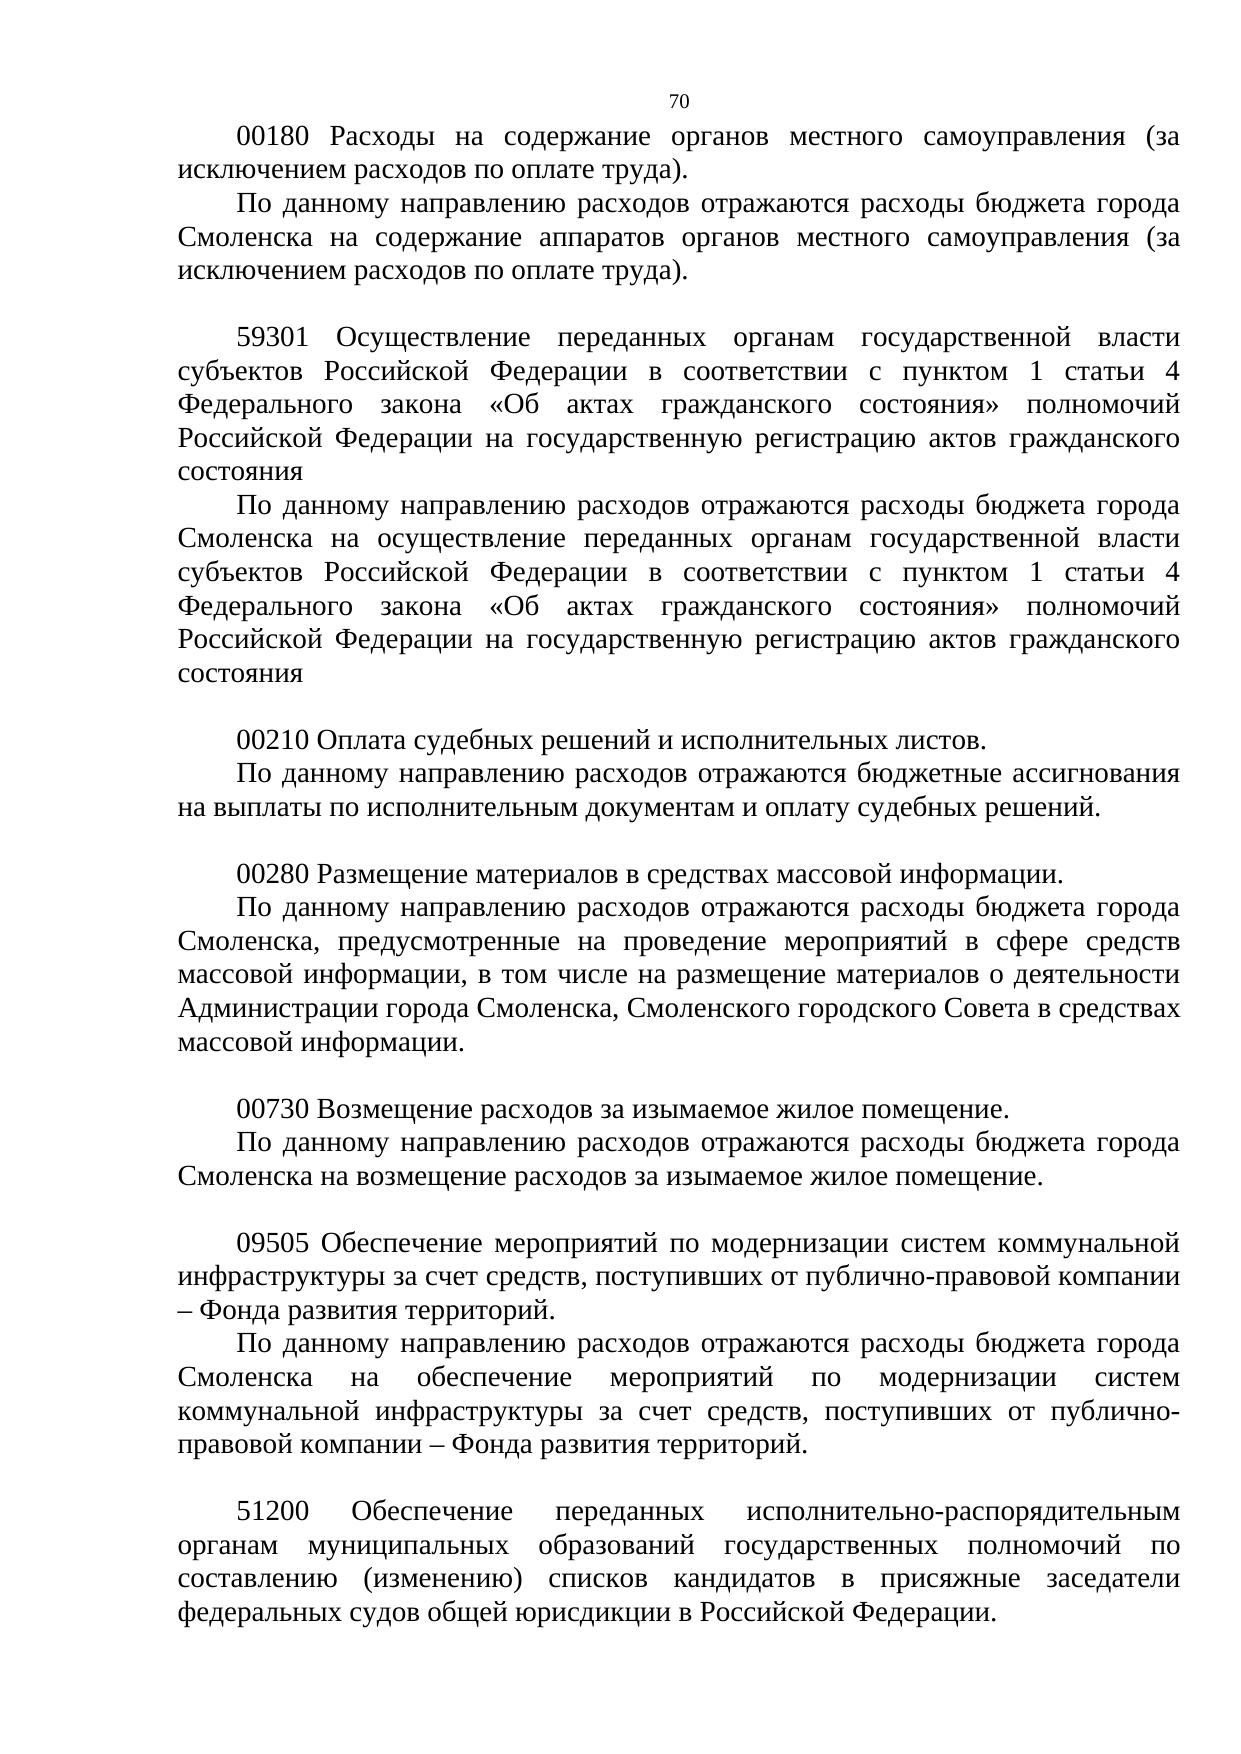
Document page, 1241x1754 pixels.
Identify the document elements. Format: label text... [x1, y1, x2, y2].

text По данному направлению расходов отражаются бюджетные ассигнования на выплаты по исполнительным документам и оплату судебных решений. [177, 755, 1181, 822]
text По данному направлению расходов отражаются расходы бюджета города Смоленска на возмещение расходов за изымаемое жилое помещение. [177, 1124, 1181, 1191]
text 00180 Расходы на содержание органов местного самоуправления (за исключением расходов по оплате труда). [177, 118, 1181, 185]
text 59301 Осуществление переданных органам государственной власти субъектов Российской Федерации в соответствии с пунктом 1 статьи 4 Федерального закона «Об актах гражданского состояния» полномочий Российской Федерации на государственную регистрацию актов гражданского состояния [177, 319, 1181, 487]
text По данному направлению расходов отражаются расходы бюджета города Смоленска, предусмотренные на проведение мероприятий в сфере средств массовой информации, в том числе на размещение материалов о деятельности Администрации города Смоленска, Смоленского городского Совета в средствах массовой информации. [177, 889, 1181, 1057]
text 51200 Обеспечение переданных исполнительно-распорядительным органам муниципальных образований государственных полномочий по составлению (изменению) списков кандидатов в присяжные заседатели федеральных судов общей юрисдикции в Российской Федерации. [177, 1493, 1181, 1627]
text 00210 Оплата судебных решений и исполнительных листов. [177, 722, 1181, 755]
text 00280 Размещение материалов в средствах массовой информации. [177, 856, 1181, 889]
text 09505 Обеспечение мероприятий по модернизации систем коммунальной инфраструктуры за счет средств, поступивших от публично-правовой компании – Фонда развития территорий. [177, 1225, 1181, 1326]
text По данному направлению расходов отражаются расходы бюджета города Смоленска на осуществление переданных органам государственной власти субъектов Российской Федерации в соответствии с пунктом 1 статьи 4 Федерального закона «Об актах гражданского состояния» полномочий Российской Федерации на государственную регистрацию актов гражданского состояния [177, 487, 1181, 688]
text По данному направлению расходов отражаются расходы бюджета города Смоленска на обеспечение мероприятий по модернизации систем коммунальной инфраструктуры за счет средств, поступивших от публично-правовой компании – Фонда развития территорий. [177, 1326, 1181, 1460]
text 00730 Возмещение расходов за изымаемое жилое помещение. [177, 1091, 1181, 1124]
text По данному направлению расходов отражаются расходы бюджета города Смоленска на содержание аппаратов органов местного самоуправления (за исключением расходов по оплате труда). [177, 185, 1181, 286]
